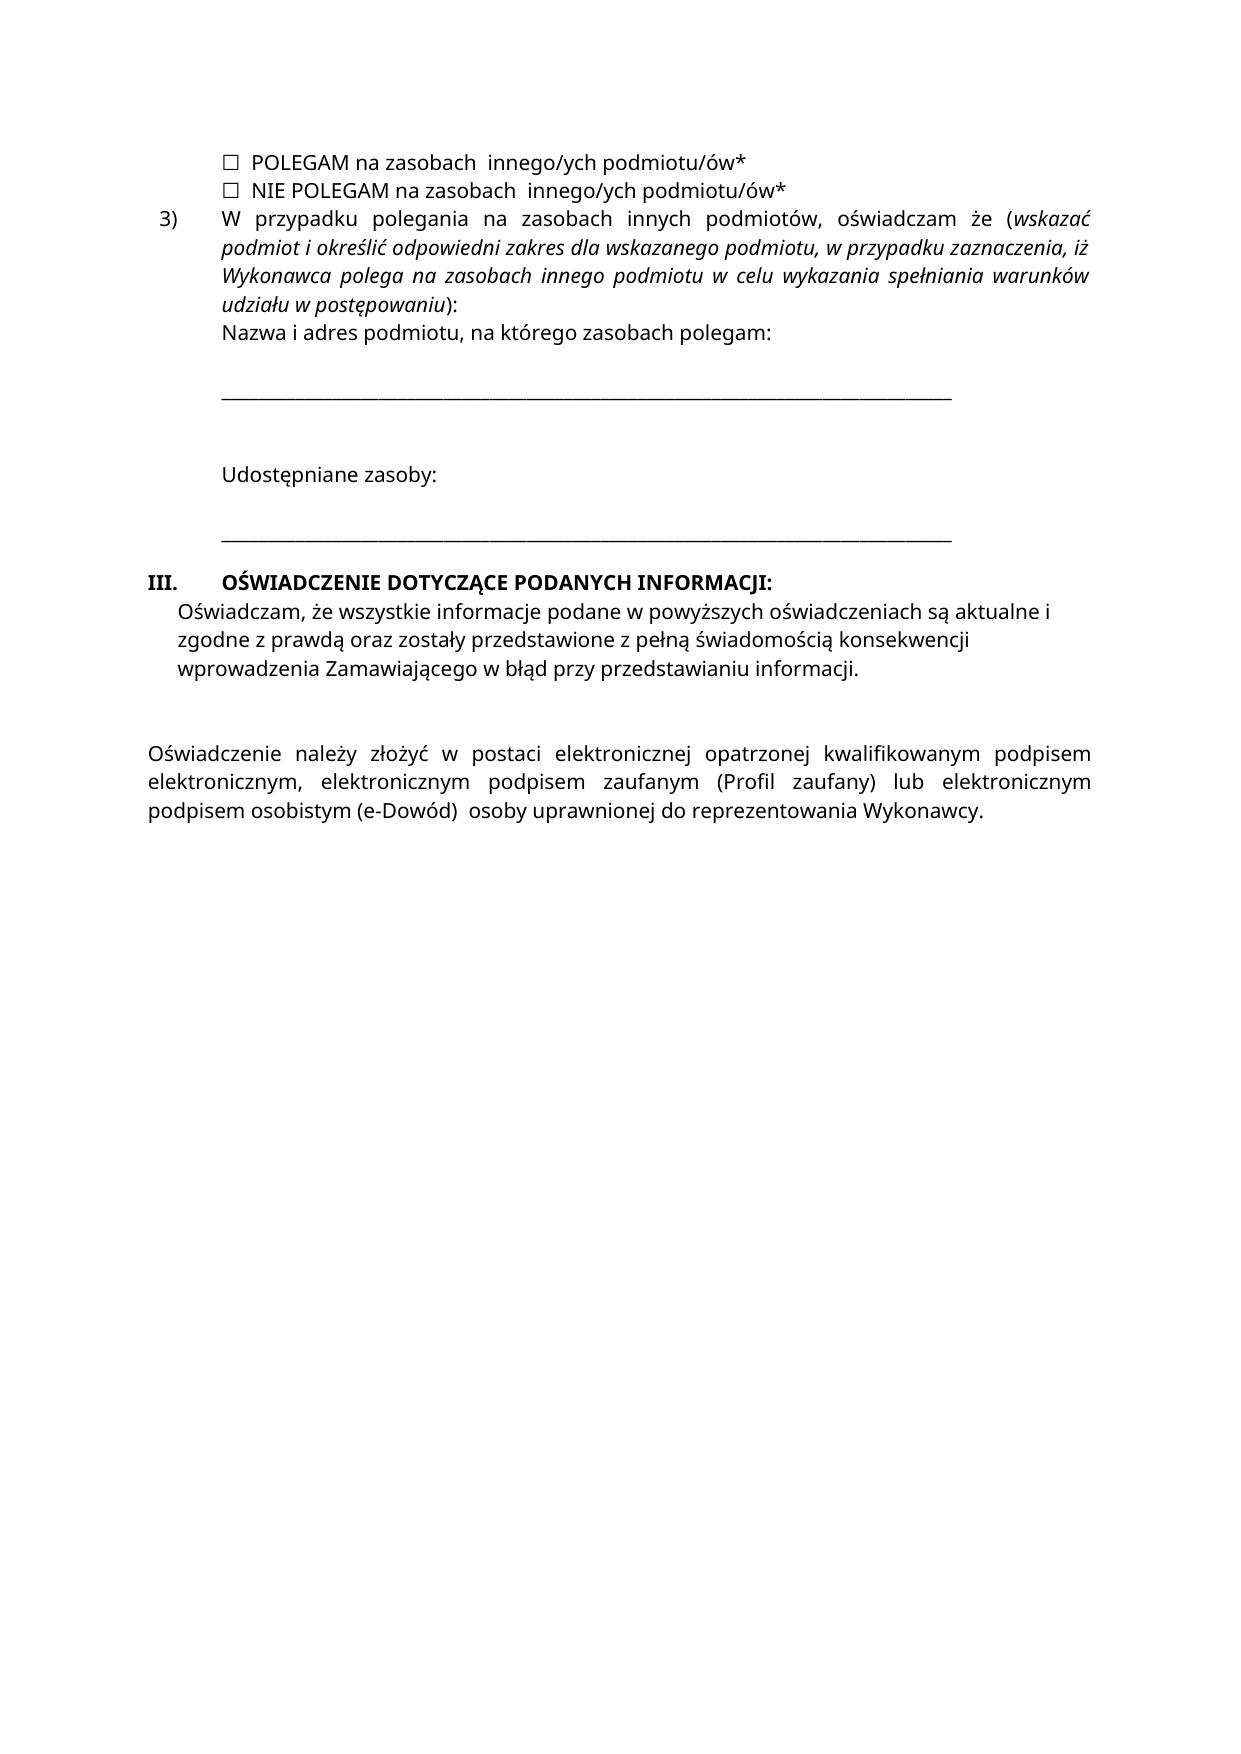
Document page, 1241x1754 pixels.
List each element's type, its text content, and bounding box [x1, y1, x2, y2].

list W przypadku polegania na zasobach innych podmiotów, oświadczam że (wskazać podmiot i określić odpowiedni zakres dla wskazanego podmiotu, w przypadku zaznaczenia, iż Wykonawca polega na zasobach innego podmiotu w celu wykazania spełniania warunków udziału w postępowaniu): [177, 204, 1093, 318]
text _______________________________________________________________________________ [221, 517, 1093, 546]
list ☐ POLEGAM na zasobach innego/ych podmiotu/ów* [221, 148, 1093, 176]
text Oświadczam, że wszystkie informacje podane w powyższych oświadczeniach są aktualne i zgodne z prawdą oraz zostały przedstawione z pełną świadomością konsekwencji wprowadzenia Zamawiającego w błąd przy przedstawianiu informacji. [177, 597, 1093, 682]
list ☐ NIE POLEGAM na zasobach innego/ych podmiotu/ów* [221, 176, 1093, 204]
text Udostępniane zasoby: [148, 460, 1093, 489]
list OŚWIADCZENIE DOTYCZĄCE PODANYCH INFORMACJI: [148, 568, 1093, 597]
text _______________________________________________________________________________ [221, 375, 1093, 403]
text Nazwa i adres podmiotu, na którego zasobach polegam: [221, 318, 1093, 347]
text Oświadczenie należy złożyć w postaci elektronicznej opatrzonej kwalifikowanym podpisem elektronicznym, elektronicznym podpisem zaufanym (Profil zaufany) lub elektronicznym podpisem osobistym (e-Dowód) osoby uprawnionej do reprezentowania Wykonawcy. [148, 739, 1093, 824]
